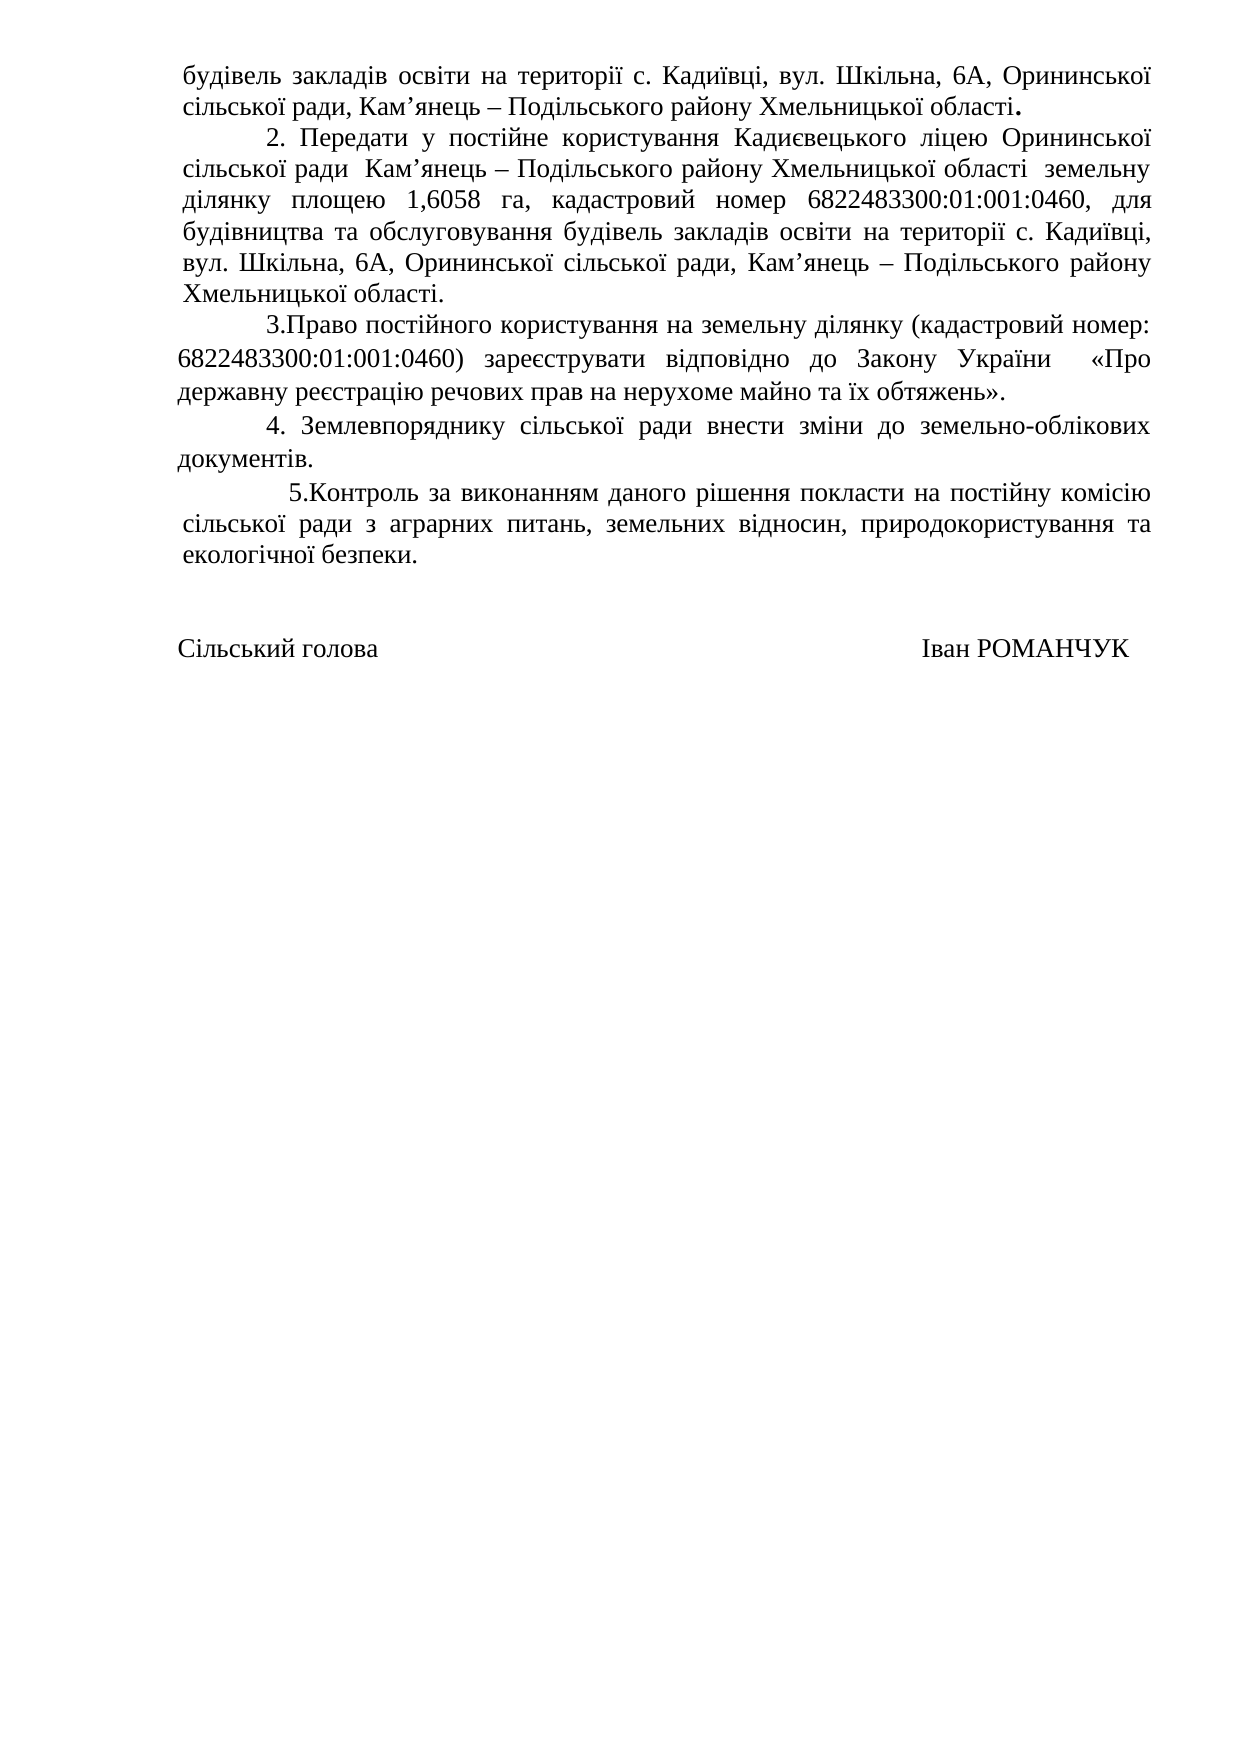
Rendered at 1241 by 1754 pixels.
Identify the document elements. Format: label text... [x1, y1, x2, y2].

text 4. Землевпоряднику сільської ради внести зміни до земельно-облікових документів. [177, 409, 1152, 473]
text 5.Контроль за виконанням даного рішення покласти на постійну комісію сільської ради з аграрних питань, земельних відносин, природокористування та екологічної безпеки. [182, 476, 1152, 569]
text 2. Передати у постійне користування Кадиєвецького ліцею Орининської сільської ради Кам’янець – Подільського району Хмельницької області земельну ділянку площею 1,6058 га, кадастровий номер 6822483300:01:001:0460, для будівництва та обслуговування будівель закладів освіти на території с. Кадиївці, вул. Шкільна, 6А, Орининської сільської ради, Кам’янець – Подільського району Хмельницької області. [182, 121, 1152, 308]
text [182, 59, 1152, 121]
text 3.Право постійного користування на земельну ділянку (кадастровий номер: 6822483300:01:001:0460) зареєструвати відповідно до Закону України «Про державну реєстрацію речових прав на нерухоме майно та їх обтяжень». [177, 308, 1152, 406]
text Сільський голова Іван РОМАНЧУК [177, 632, 1152, 663]
